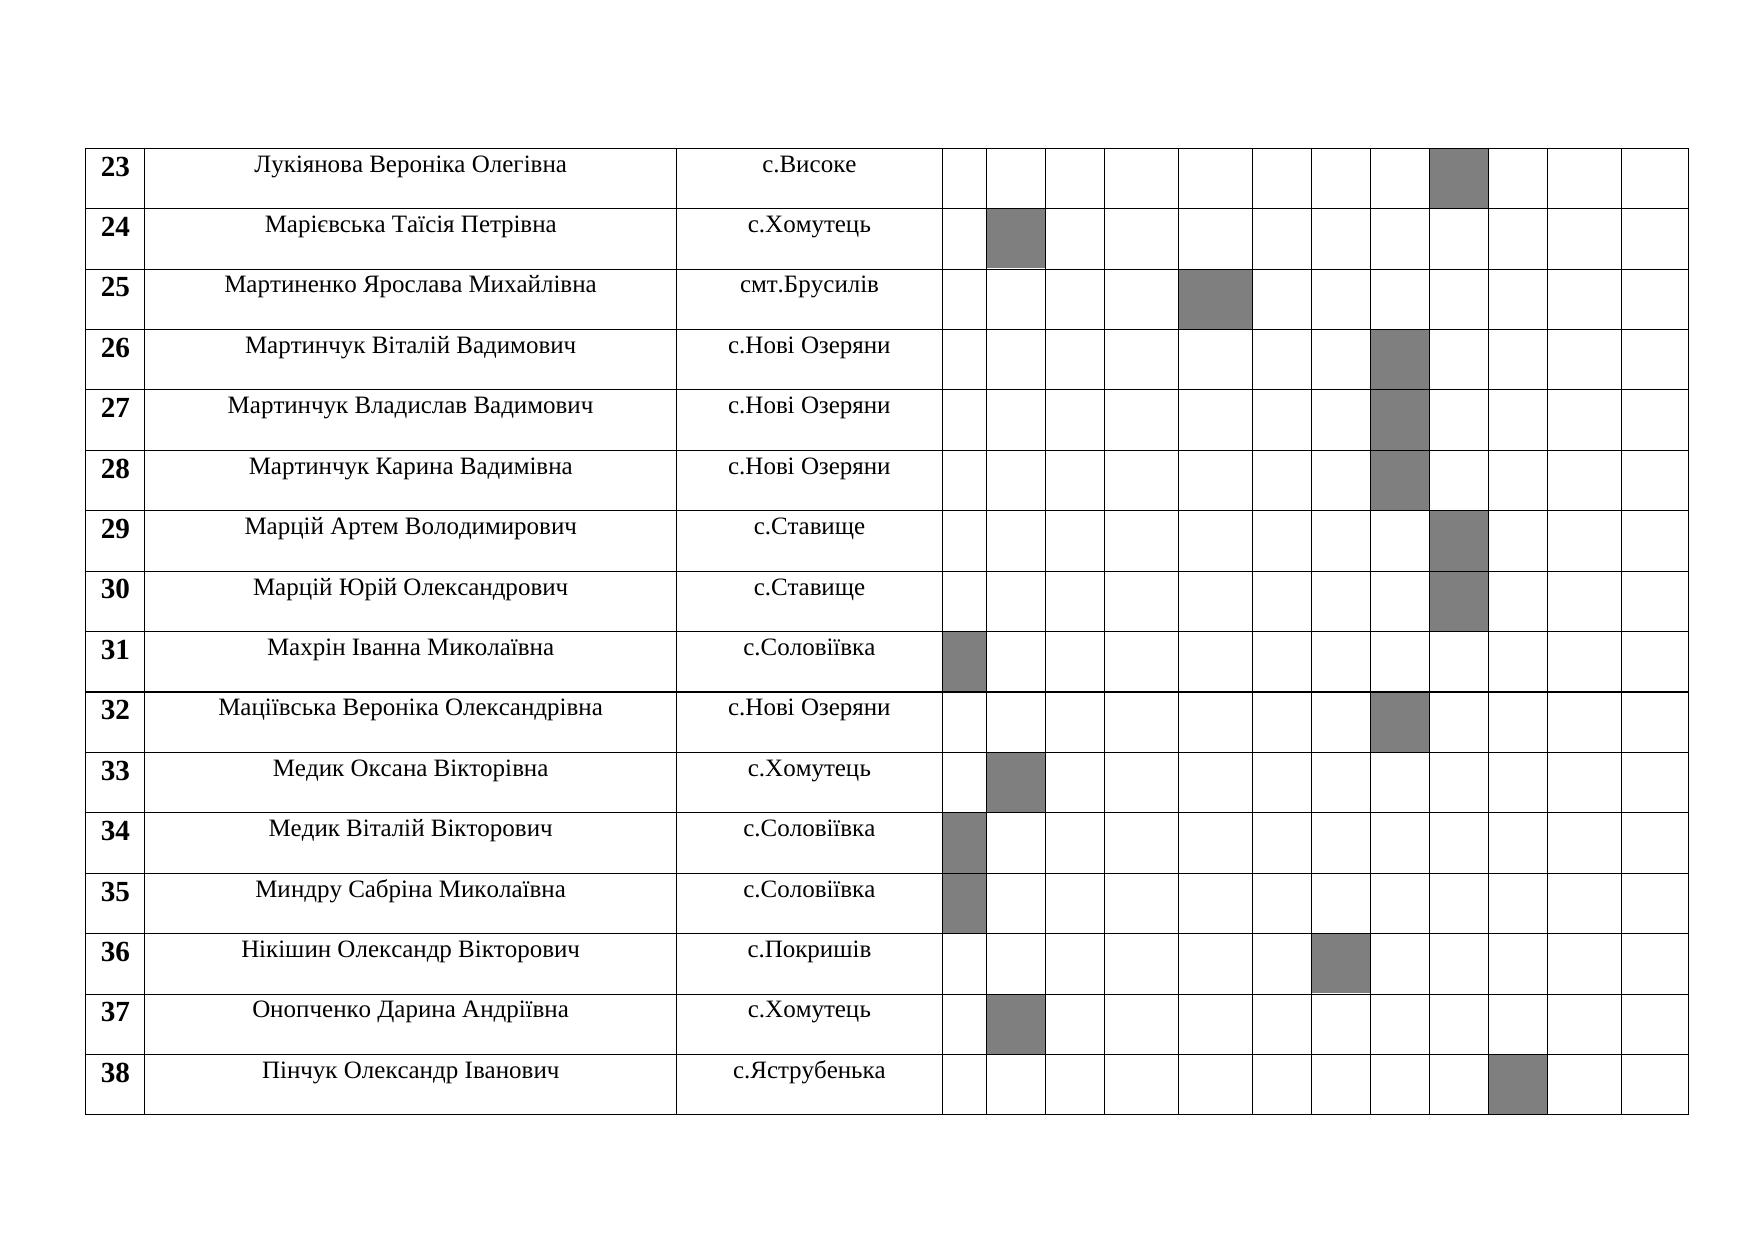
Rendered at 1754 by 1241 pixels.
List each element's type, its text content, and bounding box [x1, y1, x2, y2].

table_cell Мартиненко Ярослава Михайлівна [145, 270, 676, 329]
table_cell [1371, 995, 1429, 1054]
table_cell [1046, 330, 1104, 389]
table_cell [987, 330, 1045, 389]
table_cell [1253, 451, 1311, 510]
table_cell с.Нові Озеряни [677, 390, 942, 450]
table_cell [943, 874, 986, 933]
table_cell [1371, 572, 1429, 631]
table_cell с.Хомутець [677, 995, 942, 1054]
table_cell [1622, 511, 1688, 571]
table_cell [943, 390, 986, 450]
table_cell [987, 693, 1045, 752]
table_cell [1253, 813, 1311, 873]
table_cell [1105, 753, 1178, 812]
table_cell Пінчук Олександр Іванович [145, 1055, 676, 1114]
table_cell [1046, 874, 1104, 933]
table_cell с.Нові Озеряни [677, 330, 942, 389]
table_cell 27 [86, 390, 144, 450]
table_cell [1253, 693, 1311, 752]
table_cell [1253, 753, 1311, 812]
table_cell [1430, 813, 1488, 873]
table_cell Марієвська Таїсія Петрівна [145, 209, 676, 268]
table_cell [1622, 1055, 1688, 1114]
table_cell [1548, 874, 1621, 933]
table_cell [1430, 511, 1488, 571]
table_cell с.Ставище [677, 572, 942, 631]
table_cell [1622, 572, 1688, 631]
table_cell [1253, 209, 1311, 268]
table_cell [1046, 511, 1104, 571]
table_cell [1371, 451, 1429, 510]
table_cell [1046, 451, 1104, 510]
table_cell [1105, 451, 1178, 510]
table_cell [1371, 270, 1429, 329]
table_cell [1179, 874, 1252, 933]
table_cell [1622, 693, 1688, 752]
table_cell [1371, 632, 1429, 691]
table_cell с.Соловіївка [677, 632, 942, 691]
table_cell [1489, 270, 1547, 329]
table_cell [1371, 149, 1429, 208]
table_cell 34 [86, 813, 144, 873]
table_cell [943, 451, 986, 510]
table_cell [1046, 995, 1104, 1054]
table_cell [987, 390, 1045, 450]
table_cell [1622, 813, 1688, 873]
table_cell Махрін Іванна Миколаївна [145, 632, 676, 691]
table_cell [987, 572, 1045, 631]
table_cell 23 [86, 149, 144, 208]
table_cell [943, 149, 986, 208]
table_cell [1179, 572, 1252, 631]
table_cell [1371, 753, 1429, 812]
table_cell Мартинчук Віталій Вадимович [145, 330, 676, 389]
table_cell [943, 934, 986, 993]
table_cell [1312, 209, 1370, 268]
table_cell с.Хомутець [677, 753, 942, 812]
table_cell [1179, 934, 1252, 993]
table_cell [1253, 934, 1311, 993]
table_cell [987, 995, 1045, 1054]
table_cell [1548, 390, 1621, 450]
table_cell [987, 934, 1045, 993]
table_cell [1622, 995, 1688, 1054]
table_cell [943, 753, 986, 812]
table_cell [1312, 995, 1370, 1054]
table_cell [987, 874, 1045, 933]
table_cell [987, 813, 1045, 873]
table_cell [1105, 390, 1178, 450]
table_cell Нікішин Олександр Вікторович [145, 934, 676, 993]
table_cell [1312, 511, 1370, 571]
table_cell [1430, 874, 1488, 933]
table_cell [1489, 874, 1547, 933]
table_cell 35 [86, 874, 144, 933]
table_cell [1548, 572, 1621, 631]
table_cell 25 [86, 270, 144, 329]
table_cell [1489, 390, 1547, 450]
table_cell [987, 1055, 1045, 1114]
table_cell [1179, 753, 1252, 812]
table_cell [1312, 270, 1370, 329]
table_cell [1548, 209, 1621, 268]
table_cell 29 [86, 511, 144, 571]
table_cell [1312, 390, 1370, 450]
table_cell [943, 209, 986, 268]
table_cell с.Соловіївка [677, 813, 942, 873]
table_cell [943, 995, 986, 1054]
table_cell [987, 632, 1045, 691]
table_cell [1105, 693, 1178, 752]
table_cell [1253, 632, 1311, 691]
table_cell [943, 632, 986, 691]
table_cell [1253, 874, 1311, 933]
table_cell [1548, 753, 1621, 812]
table_cell [1548, 1055, 1621, 1114]
table_cell [987, 270, 1045, 329]
table_cell [1046, 209, 1104, 268]
table_cell [943, 511, 986, 571]
table_cell [1179, 270, 1252, 329]
table_cell Онопченко Дарина Андріївна [145, 995, 676, 1054]
table_cell Лукіянова Вероніка Олегівна [145, 149, 676, 208]
table_cell смт.Брусилів [677, 270, 942, 329]
table_cell [1179, 330, 1252, 389]
table_cell [1105, 572, 1178, 631]
table_cell [1430, 209, 1488, 268]
table_cell [1312, 753, 1370, 812]
table_cell [1489, 330, 1547, 389]
table_cell [1548, 813, 1621, 873]
table_cell [1622, 149, 1688, 208]
table_cell [1548, 149, 1621, 208]
table_cell [1105, 330, 1178, 389]
table_cell [1371, 874, 1429, 933]
table_cell [1489, 813, 1547, 873]
table_cell с.Ставище [677, 511, 942, 571]
table_cell [1046, 813, 1104, 873]
table_cell [987, 511, 1045, 571]
table_cell [987, 451, 1045, 510]
table_cell [1371, 693, 1429, 752]
table_cell [1312, 693, 1370, 752]
table_cell [1489, 209, 1547, 268]
table_cell [1253, 330, 1311, 389]
table_cell [1046, 270, 1104, 329]
table_cell [1105, 511, 1178, 571]
table_cell [1489, 572, 1547, 631]
table_cell с.Нові Озеряни [677, 693, 942, 752]
table_cell [1046, 1055, 1104, 1114]
table_cell [1371, 330, 1429, 389]
table_cell [1179, 390, 1252, 450]
table_cell [1179, 813, 1252, 873]
table_cell [1548, 511, 1621, 571]
table_cell с.Соловіївка [677, 874, 942, 933]
table_cell Марцій Артем Володимирович [145, 511, 676, 571]
table_cell [1430, 330, 1488, 389]
table_cell [1430, 451, 1488, 510]
table_cell [987, 149, 1045, 208]
table_cell [943, 572, 986, 631]
table_cell [1548, 693, 1621, 752]
table_cell [1430, 270, 1488, 329]
table_cell Маціївська Вероніка Олександрівна [145, 693, 676, 752]
table_cell [1430, 149, 1488, 208]
table_cell [1548, 330, 1621, 389]
table_cell [1046, 693, 1104, 752]
table_cell 31 [86, 632, 144, 691]
table_cell [1622, 330, 1688, 389]
table_cell [1622, 451, 1688, 510]
table_cell [1105, 934, 1178, 993]
table_cell [1430, 934, 1488, 993]
table_cell [1179, 451, 1252, 510]
table_cell [1430, 1055, 1488, 1114]
table_cell [1253, 511, 1311, 571]
table_cell [1489, 995, 1547, 1054]
table_cell [1253, 995, 1311, 1054]
table_cell [1179, 995, 1252, 1054]
table_cell Миндру Сабріна Миколаївна [145, 874, 676, 933]
table_cell [1253, 1055, 1311, 1114]
table_cell [1489, 511, 1547, 571]
table_cell [1179, 1055, 1252, 1114]
table_cell [943, 1055, 986, 1114]
table_cell [1179, 693, 1252, 752]
table_cell [1548, 934, 1621, 993]
table_cell [1371, 1055, 1429, 1114]
table_cell [1179, 149, 1252, 208]
table_cell 38 [86, 1055, 144, 1114]
table_cell 30 [86, 572, 144, 631]
table_cell [1489, 451, 1547, 510]
table_cell Мартинчук Карина Вадимівна [145, 451, 676, 510]
table_cell [1489, 632, 1547, 691]
table_cell [987, 753, 1045, 812]
table_cell [1622, 209, 1688, 268]
table_cell [1312, 572, 1370, 631]
table_cell [1430, 753, 1488, 812]
table_cell [1253, 270, 1311, 329]
table_cell [1105, 270, 1178, 329]
table_cell [943, 330, 986, 389]
table_cell Медик Віталій Вікторович [145, 813, 676, 873]
table_cell [1430, 995, 1488, 1054]
table_cell [1489, 149, 1547, 208]
table_cell 24 [86, 209, 144, 268]
table_cell [1371, 209, 1429, 268]
table_cell 33 [86, 753, 144, 812]
table_cell [1253, 390, 1311, 450]
table_cell [1622, 270, 1688, 329]
table_cell [1312, 1055, 1370, 1114]
table_cell 32 [86, 693, 144, 752]
table_cell [1548, 451, 1621, 510]
table_cell [1046, 149, 1104, 208]
table_cell [1046, 390, 1104, 450]
table_cell 36 [86, 934, 144, 993]
table_cell [1312, 813, 1370, 873]
table_cell [1105, 813, 1178, 873]
table_cell [1548, 632, 1621, 691]
table_cell [1312, 149, 1370, 208]
table_cell [1179, 209, 1252, 268]
table_cell [1046, 572, 1104, 631]
table_cell [1179, 632, 1252, 691]
table_cell [1105, 1055, 1178, 1114]
table_cell [1105, 995, 1178, 1054]
table_cell [1548, 995, 1621, 1054]
table_cell 26 [86, 330, 144, 389]
table_cell [1046, 934, 1104, 993]
table_cell [1489, 753, 1547, 812]
table_cell [943, 270, 986, 329]
table_cell [1253, 572, 1311, 631]
table_cell [1312, 934, 1370, 993]
table_cell [1312, 330, 1370, 389]
table_cell [1179, 511, 1252, 571]
table_cell 28 [86, 451, 144, 510]
table_cell [1548, 270, 1621, 329]
table_cell [1622, 390, 1688, 450]
table_cell [1489, 934, 1547, 993]
table_cell [1371, 934, 1429, 993]
table_cell с.Хомутець [677, 209, 942, 268]
table_cell [1489, 693, 1547, 752]
table_cell с.Яструбенька [677, 1055, 942, 1114]
table_cell с.Високе [677, 149, 942, 208]
table_cell [1371, 511, 1429, 571]
table_cell [1430, 632, 1488, 691]
table_cell [1312, 632, 1370, 691]
table_cell [1105, 632, 1178, 691]
table_cell [1312, 874, 1370, 933]
table_cell [1622, 874, 1688, 933]
table_cell [1371, 390, 1429, 450]
table_cell с.Нові Озеряни [677, 451, 942, 510]
table_cell [1489, 1055, 1547, 1114]
table_cell Медик Оксана Вікторівна [145, 753, 676, 812]
table_cell [1105, 874, 1178, 933]
table_cell [1622, 632, 1688, 691]
table_cell [1622, 753, 1688, 812]
table_cell [1312, 451, 1370, 510]
table_cell [1430, 693, 1488, 752]
table_cell [987, 209, 1045, 268]
table_cell [1046, 753, 1104, 812]
table_cell [1430, 390, 1488, 450]
table_cell [943, 693, 986, 752]
table_cell [1253, 149, 1311, 208]
table_cell [1622, 934, 1688, 993]
table_cell Мартинчук Владислав Вадимович [145, 390, 676, 450]
table_cell 37 [86, 995, 144, 1054]
table_cell Марцій Юрій Олександрович [145, 572, 676, 631]
table_cell [1105, 149, 1178, 208]
table_cell [1046, 632, 1104, 691]
table_cell [1371, 813, 1429, 873]
table_cell [1105, 209, 1178, 268]
table_cell с.Покришів [677, 934, 942, 993]
table_cell [1430, 572, 1488, 631]
table_cell [943, 813, 986, 873]
